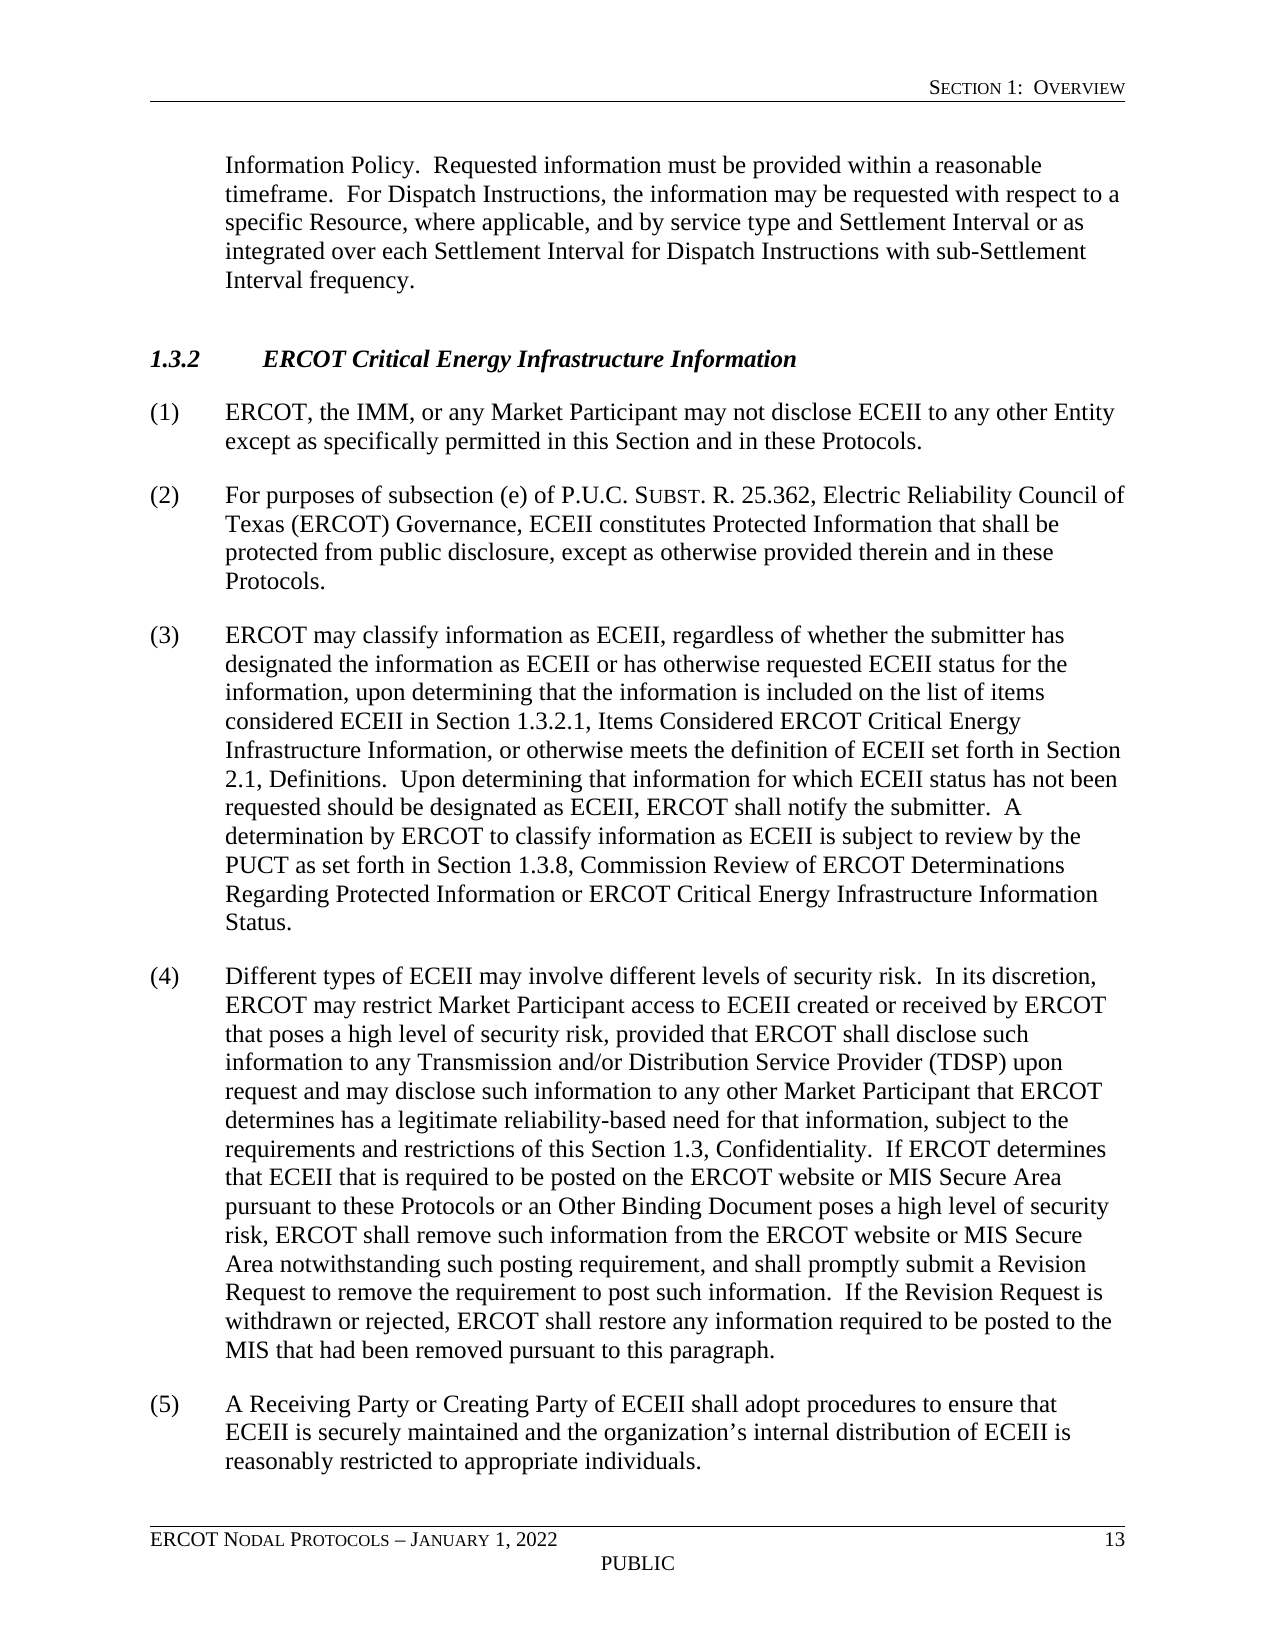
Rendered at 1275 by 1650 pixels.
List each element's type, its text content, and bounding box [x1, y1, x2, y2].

text (2) For purposes of subsection (e) of P.U.C. Subst. R. 25.362, Electric Reliability Council of Texas (ERCOT) Governance, ECEII constitutes Protected Information that shall be protected from public disclosure, except as otherwise provided therein and in these Protocols. [150, 480, 1125, 595]
text (3) ERCOT may classify information as ECEII, regardless of whether the submitter has designated the information as ECEII or has otherwise requested ECEII status for the information, upon determining that the information is included on the list of items considered ECEII in Section 1.3.2.1, Items Considered ERCOT Critical Energy Infrastructure Information, or otherwise meets the definition of ECEII set forth in Section 2.1, Definitions. Upon determining that information for which ECEII status has not been requested should be designated as ECEII, ERCOT shall notify the submitter. A determination by ERCOT to classify information as ECEII is subject to review by the PUCT as set forth in Section 1.3.8, Commission Review of ERCOT Determinations Regarding Protected Information or ERCOT Critical Energy Infrastructure Information Status. [150, 620, 1125, 936]
text (4) Different types of ECEII may involve different levels of security risk. In its discretion, ERCOT may restrict Market Participant access to ECEII created or received by ERCOT that poses a high level of security risk, provided that ERCOT shall disclose such information to any Transmission and/or Distribution Service Provider (TDSP) upon request and may disclose such information to any other Market Participant that ERCOT determines has a legitimate reliability-based need for that information, subject to the requirements and restrictions of this Section 1.3, Confidentiality. If ERCOT determines that ECEII that is required to be posted on the ERCOT website or MIS Secure Area pursuant to these Protocols or an Other Binding Document poses a high level of security risk, ERCOT shall remove such information from the ERCOT website or MIS Secure Area notwithstanding such posting requirement, and shall promptly submit a Revision Request to remove the requirement to post such information. If the Revision Request is withdrawn or rejected, ERCOT shall restore any information required to be posted to the MIS that had been removed pursuant to this paragraph. [150, 961, 1125, 1364]
text (5) A Receiving Party or Creating Party of ECEII shall adopt procedures to ensure that ECEII is securely maintained and the organization’s internal distribution of ECEII is reasonably restricted to appropriate individuals. [150, 1389, 1125, 1475]
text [150, 150, 1125, 294]
text (1) ERCOT, the IMM, or any Market Participant may not disclose ECEII to any other Entity except as specifically permitted in this Section and in these Protocols. [150, 397, 1125, 455]
text 1.3.2 ERCOT Critical Energy Infrastructure Information [150, 344, 1125, 372]
